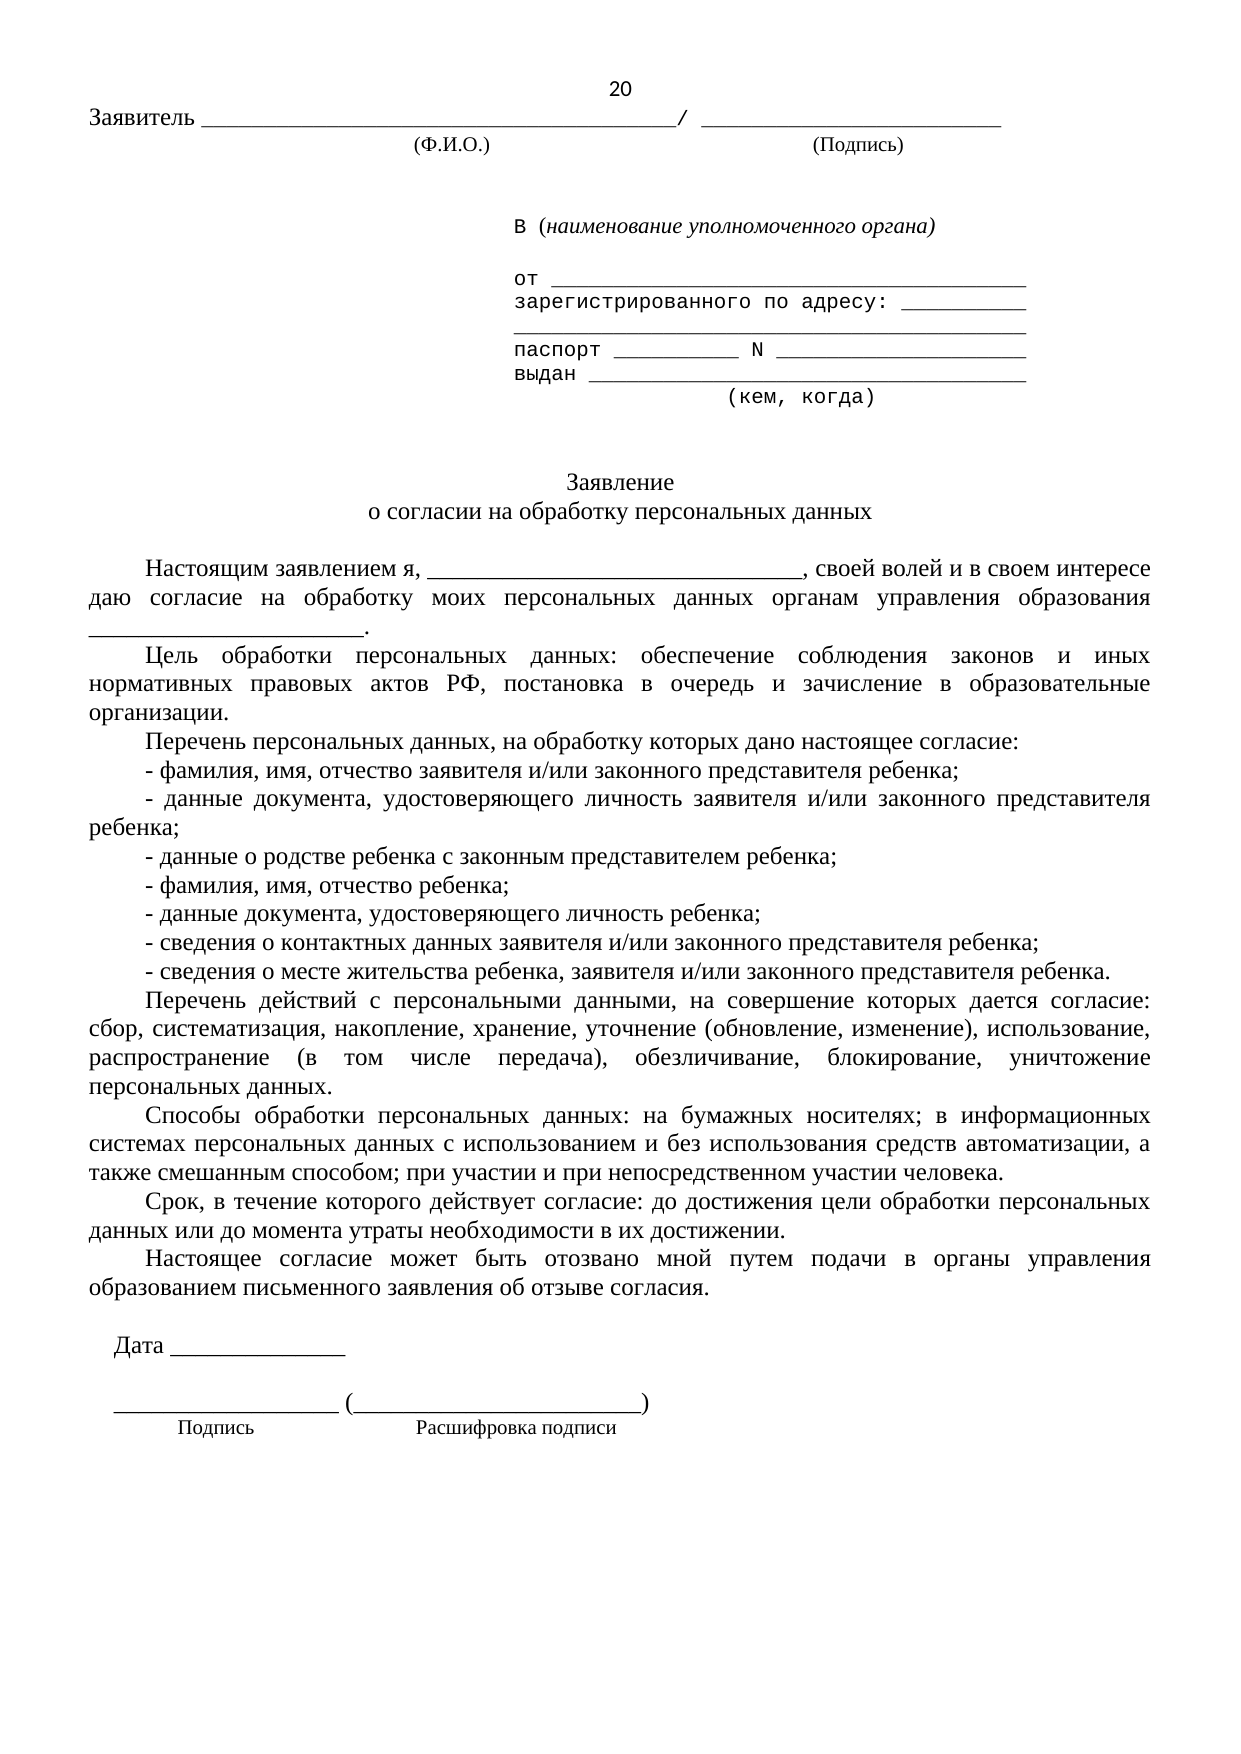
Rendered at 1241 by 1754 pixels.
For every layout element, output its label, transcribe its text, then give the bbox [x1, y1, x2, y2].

text _________________________________________ [89, 315, 1152, 339]
text Способы обработки персональных данных: на бумажных носителях; в информационных системах персональных данных с использованием и без использования средств автоматизации, а также смешанным способом; при участии и при непосредственном участии человека. [89, 1100, 1152, 1186]
text Настоящее согласие может быть отозвано мной путем подачи в органы управления образованием письменного заявления об отзыве согласия. [89, 1243, 1152, 1301]
text (кем, когда) [89, 386, 1152, 410]
text Цель обработки персональных данных: обеспечение соблюдения законов и иных нормативных правовых актов РФ, постановка в очередь и зачисление в образовательные организации. [89, 640, 1152, 726]
text - сведения о месте жительства ребенка, заявителя и/или законного представителя ребенка. [89, 956, 1152, 985]
text паспорт __________ N ____________________ [89, 339, 1152, 362]
text - сведения о контактных данных заявителя и/или законного представителя ребенка; [89, 927, 1152, 956]
text __________________ (_______________________) [89, 1387, 1152, 1415]
text - данные документа, удостоверяющего личность ребенка; [89, 898, 1152, 927]
text о согласии на обработку персональных данных [89, 496, 1152, 525]
text Перечень действий с персональными данными, на совершение которых дается согласие: сбор, систематизация, накопление, хранение, уточнение (обновление, изменение), использование, распространение (в том числе передача), обезличивание, блокирование, уничтожение персональных данных. [89, 985, 1152, 1100]
text - фамилия, имя, отчество заявителя и/или законного представителя ребенка; [89, 755, 1152, 783]
text Подпись Расшифровка подписи [89, 1415, 1152, 1439]
text В (наименование уполномоченного органа) [89, 212, 1152, 240]
text (Ф.И.О.) (Подпись) [89, 131, 1152, 156]
text Настоящим заявлением я, ______________________________, своей волей и в своем интересе даю согласие на обработку моих персональных данных органам управления образования ______________________. [89, 553, 1152, 640]
text - данные документа, удостоверяющего личность заявителя и/или законного представителя ребенка; [89, 783, 1152, 841]
text Перечень персональных данных, на обработку которых дано настоящее согласие: [89, 726, 1152, 755]
text - данные о родстве ребенка с законным представителем ребенка; [89, 841, 1152, 870]
text выдан ___________________________________ [89, 362, 1152, 386]
text зарегистрированного по адресу: __________ [89, 292, 1152, 315]
text Заявитель ______________________________________/ ________________________ [89, 102, 1152, 131]
text от ______________________________________ [89, 268, 1152, 292]
text Заявление [89, 467, 1152, 496]
text Срок, в течение которого действует согласие: до достижения цели обработки персональных данных или до момента утраты необходимости в их достижении. [89, 1186, 1152, 1243]
text - фамилия, имя, отчество ребенка; [89, 870, 1152, 898]
text Дата ______________ [89, 1330, 1152, 1358]
